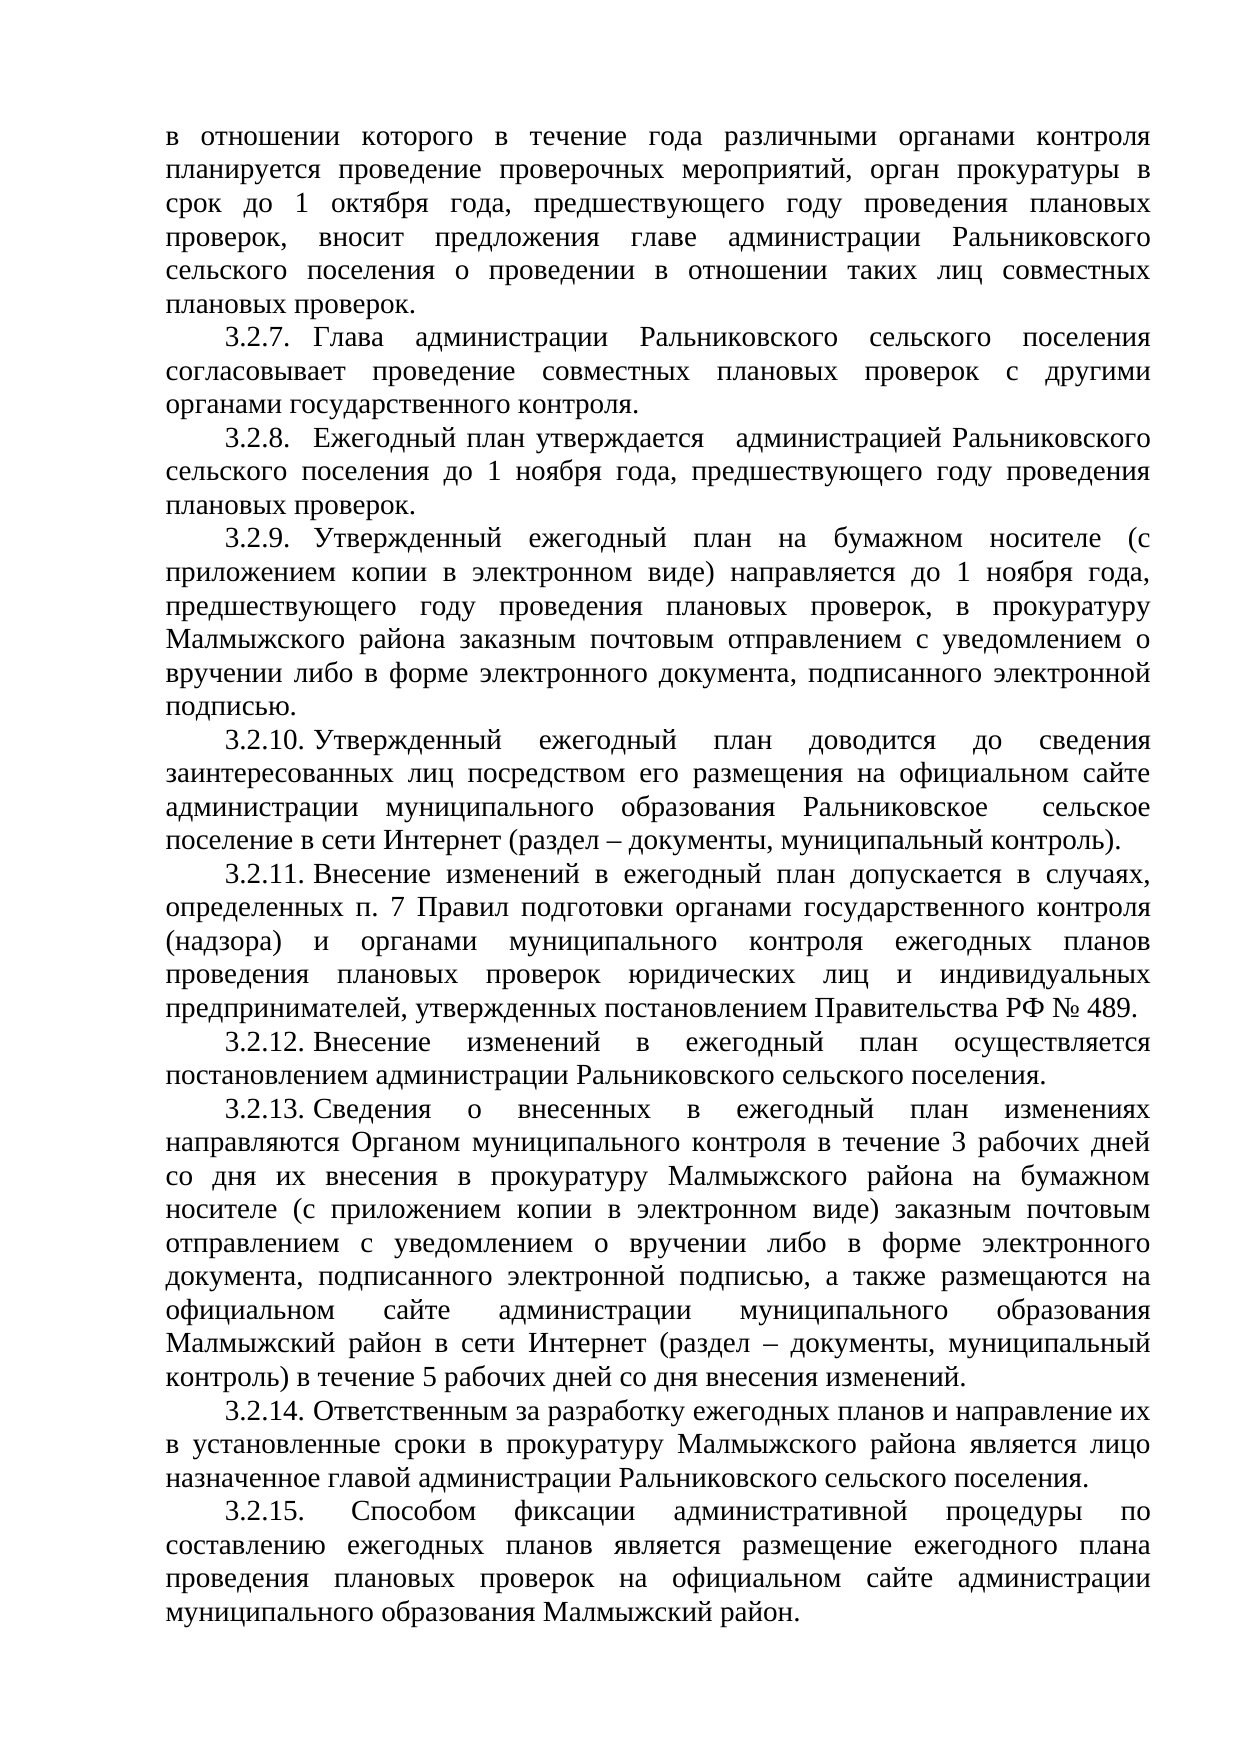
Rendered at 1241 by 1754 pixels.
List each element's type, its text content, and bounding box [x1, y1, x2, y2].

text 3.2.12. Внесение изменений в ежегодный план осуществляется постановлением администрации Ральниковского сельского поселения. [165, 1024, 1152, 1091]
text 3.2.13. Сведения о внесенных в ежегодный план изменениях направляются Органом муниципального контроля в течение 3 рабочих дней со дня их внесения в прокуратуру Малмыжского района на бумажном носителе (с приложением копии в электронном виде) заказным почтовым отправлением с уведомлением о вручении либо в форме электронного документа, подписанного электронной подписью, а также размещаются на официальном сайте администрации муниципального образования Малмыжский район в сети Интернет (раздел – документы, муниципальный контроль) в течение 5 рабочих дней со дня внесения изменений. [165, 1091, 1152, 1393]
text 3.2.8. Ежегодный план утверждается администрацией Ральниковского сельского поселения до 1 ноября года, предшествующего году проведения плановых проверок. [165, 420, 1152, 521]
text 3.2.10. Утвержденный ежегодный план доводится до сведения заинтересованных лиц посредством его размещения на официальном сайте администрации муниципального образования Ральниковское сельское поселение в сети Интернет (раздел – документы, муниципальный контроль). [165, 722, 1152, 856]
text 3.2.11. Внесение изменений в ежегодный план допускается в случаях, определенных п. 7 Правил подготовки органами государственного контроля (надзора) и органами муниципального контроля ежегодных планов проведения плановых проверок юридических лиц и индивидуальных предпринимателей, утвержденных постановлением Правительства РФ № 489. [165, 856, 1152, 1024]
text 3.2.7. Глава администрации Ральниковского сельского поселения согласовывает проведение совместных плановых проверок с другими органами государственного контроля. [165, 319, 1152, 420]
text 3.2.9. Утвержденный ежегодный план на бумажном носителе (с приложением копии в электронном виде) направляется до 1 ноября года, предшествующего году проведения плановых проверок, в прокуратуру Малмыжского района заказным почтовым отправлением с уведомлением о вручении либо в форме электронного документа, подписанного электронной подписью. [165, 521, 1152, 722]
text 3.2.15. Способом фиксации административной процедуры по составлению ежегодных планов является размещение ежегодного плана проведения плановых проверок на официальном сайте администрации муниципального образования Малмыжский район. [165, 1493, 1152, 1627]
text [165, 118, 1152, 319]
text 3.2.14. Ответственным за разработку ежегодных планов и направление их в установленные сроки в прокуратуру Малмыжского района является лицо назначенное главой администрации Ральниковского сельского поселения. [165, 1393, 1152, 1493]
